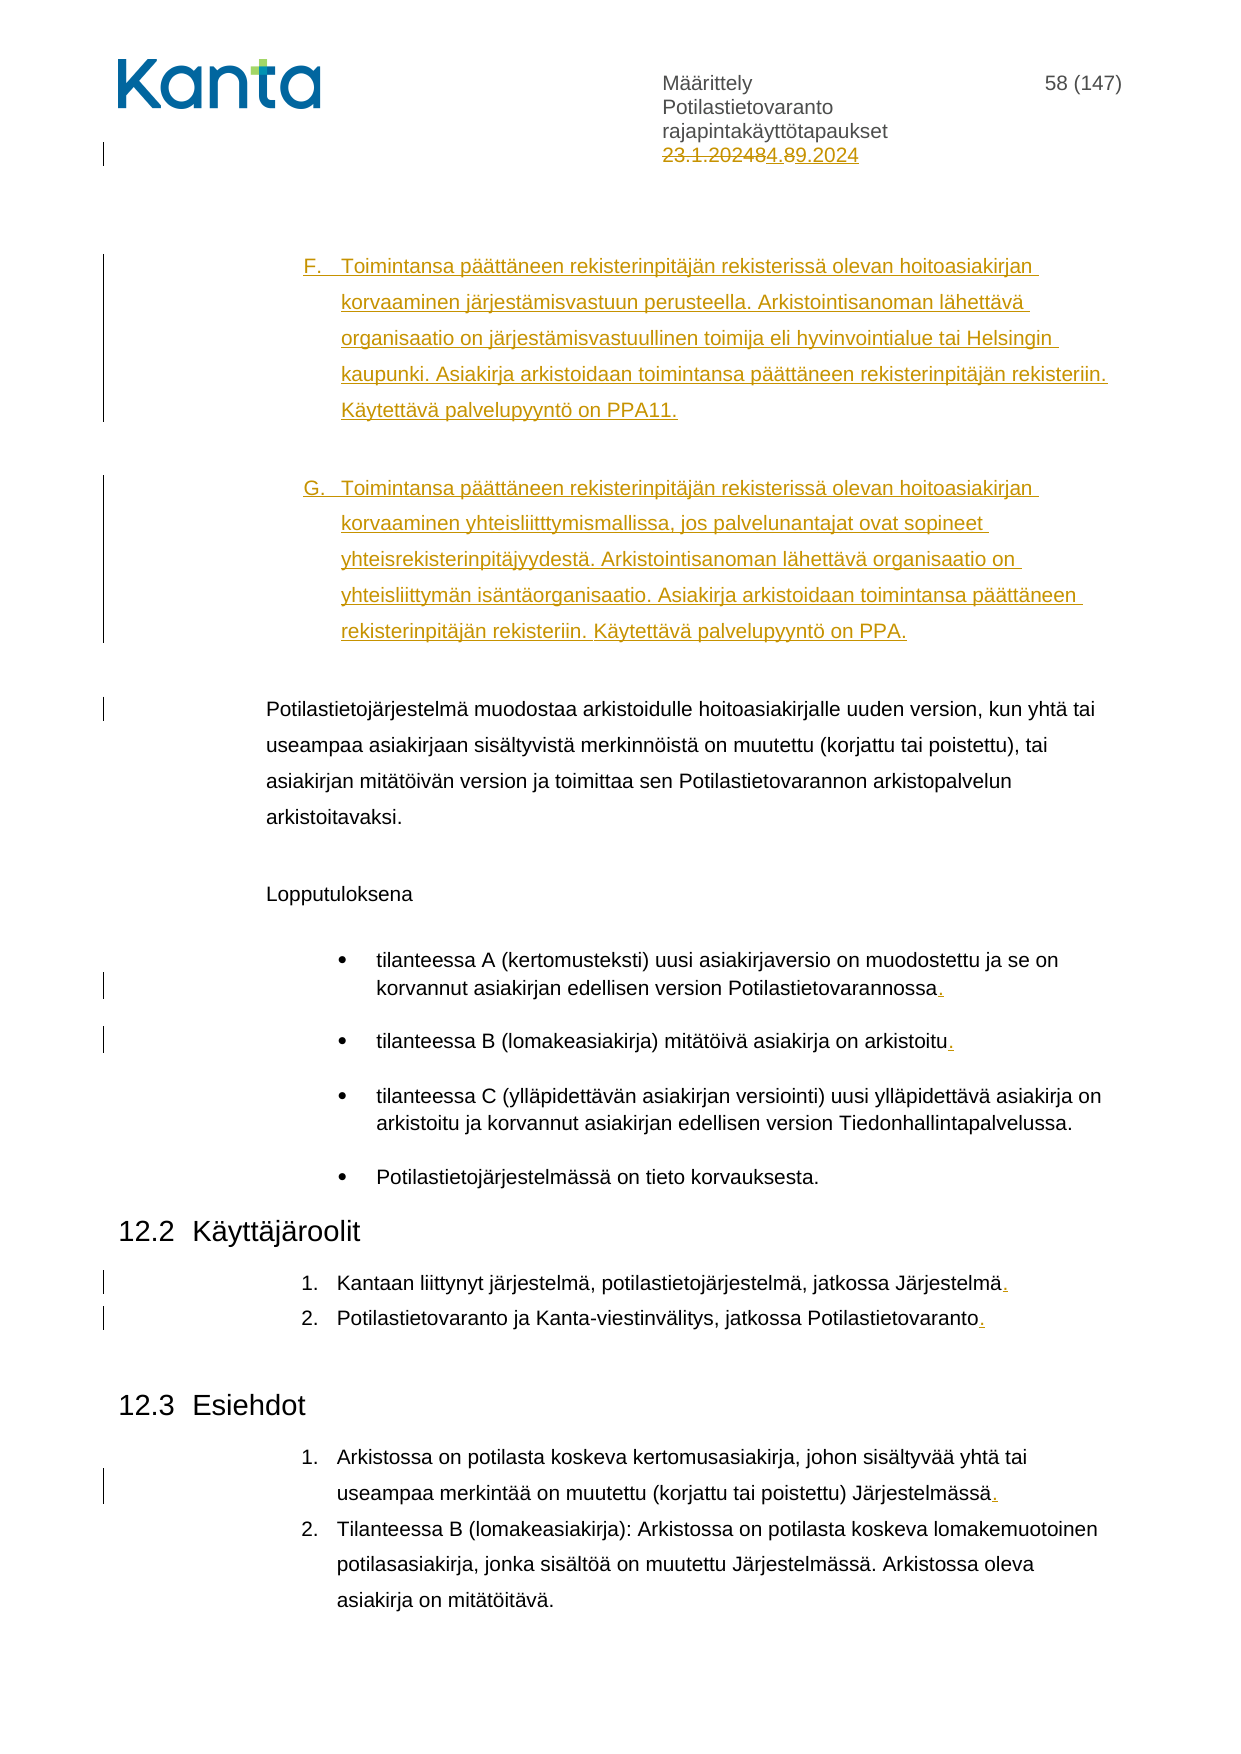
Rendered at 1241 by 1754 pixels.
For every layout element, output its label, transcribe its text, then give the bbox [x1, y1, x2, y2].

list Arkistossa on potilasta koskeva kertomusasiakirja, johon sisältyvää yhtä tai useampaa merkintää on muutettu (korjattu tai poistettu) Järjestelmässä [301, 1444, 1107, 1504]
list tilanteessa A (kertomusteksti) uusi asiakirjaversio on muodostettu ja se on korvannut asiakirjan edellisen version Potilastietovarannossa [339, 945, 1107, 999]
list Kantaan liittynyt järjestelmä, potilastietojärjestelmä, jatkossa Järjestelmä [301, 1270, 1107, 1294]
list tilanteessa B (lomakeasiakirja) mitätöivä asiakirja on arkistoitu [339, 1026, 1107, 1053]
list Tilanteessa B (lomakeasiakirja): Arkistossa on potilasta koskeva lomakemuotoinen potilasasiakirja, jonka sisältöä on muutettu Järjestelmässä. Arkistossa oleva asiakirja on mitätöitävä. [301, 1516, 1107, 1612]
text Potilastietojärjestelmä muodostaa arkistoidulle hoitoasiakirjalle uuden version, kun yhtä tai useampaa asiakirjaan sisältyvistä merkinnöistä on muutettu (korjattu tai poistettu), tai asiakirjan mitätöivän version ja toimittaa sen Potilastietovarannon arkistopalvelun arkistoitavaksi. [266, 697, 1107, 828]
subtitle Käyttäjäroolit [118, 1214, 1107, 1247]
text Lopputuloksena [266, 882, 1107, 906]
picture [118, 59, 321, 109]
subtitle Esiehdot [118, 1388, 1107, 1422]
list Potilastietojärjestelmässä on tieto korvauksesta. [339, 1162, 1107, 1189]
list Potilastietovaranto ja Kanta-viestinvälitys, jatkossa Potilastietovaranto [301, 1306, 1107, 1330]
list tilanteessa C (ylläpidettävän asiakirjan versiointi) uusi ylläpidettävä asiakirja on arkistoitu ja korvannut asiakirjan edellisen version Tiedonhallintapalvelussa. [339, 1081, 1107, 1135]
